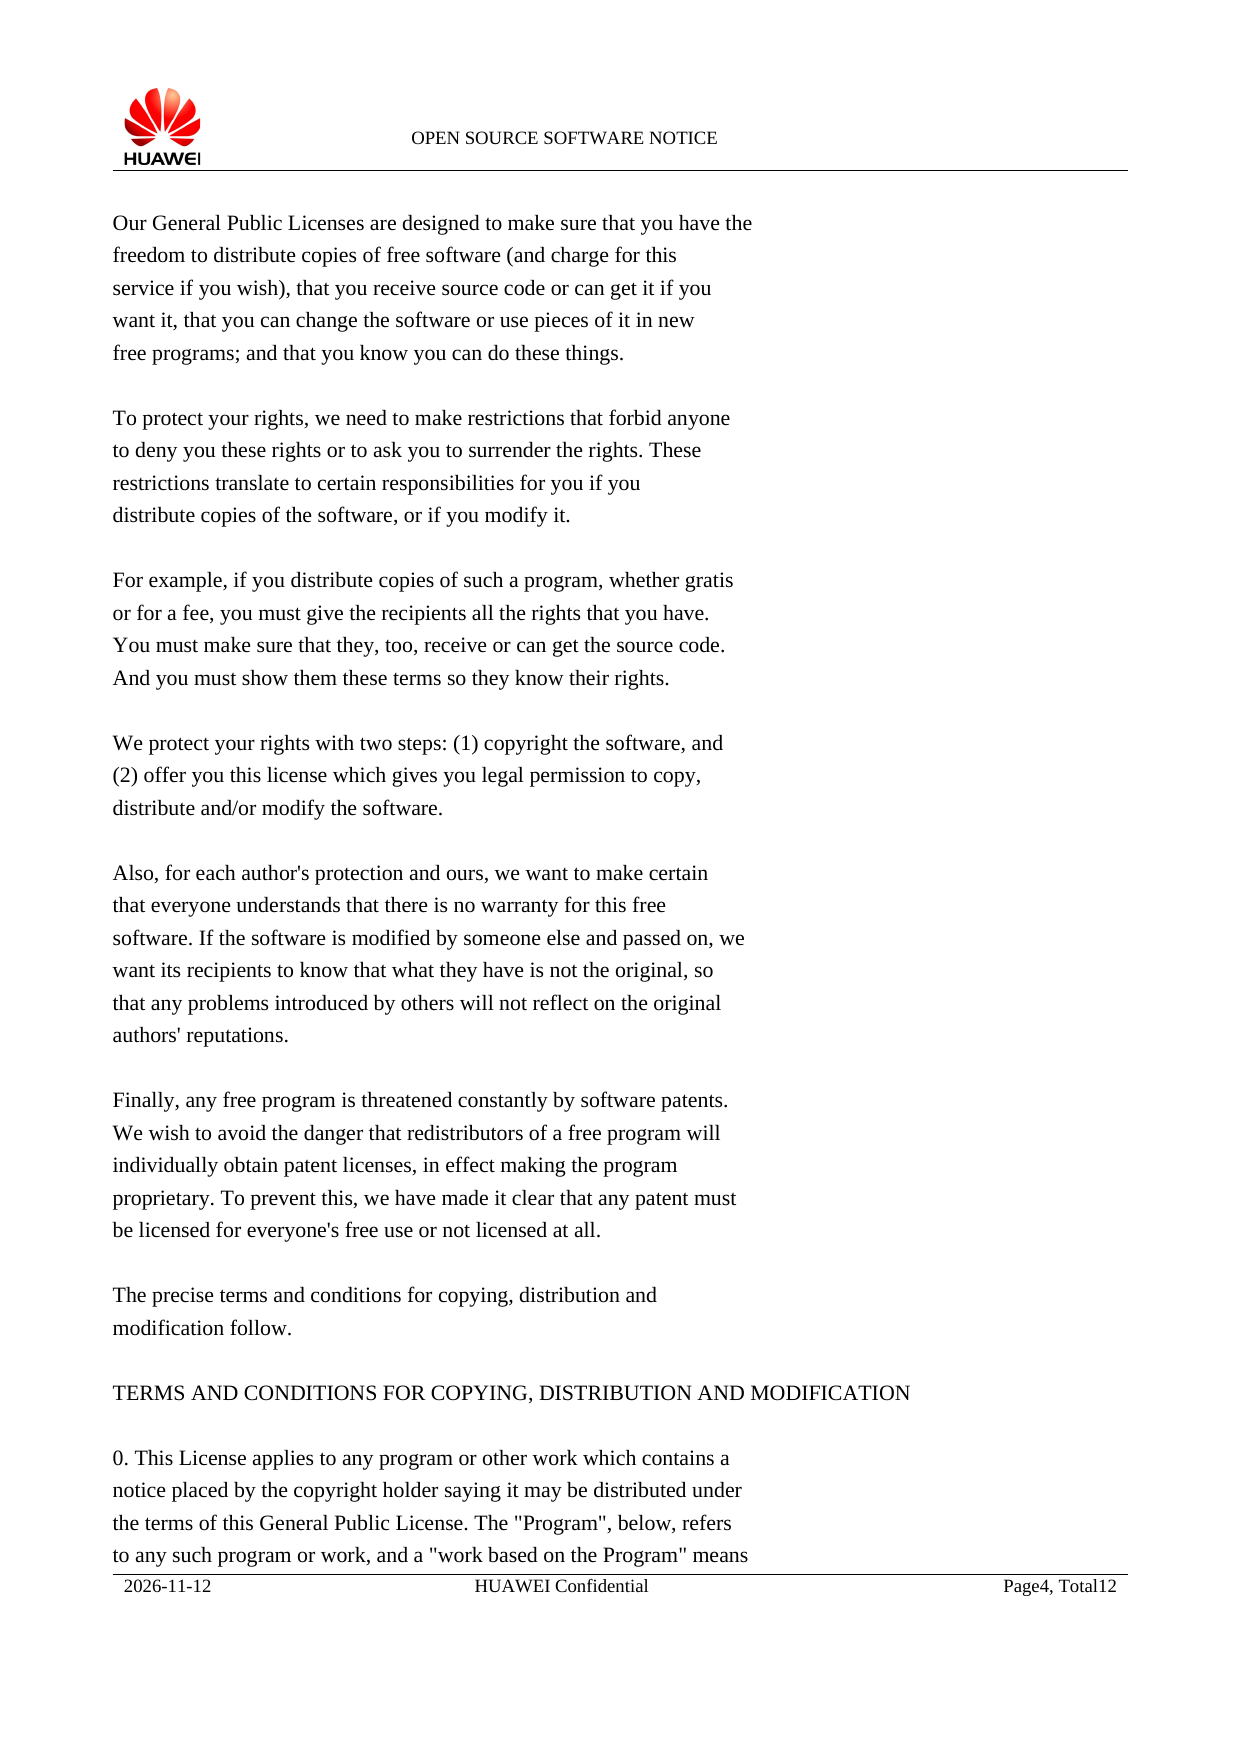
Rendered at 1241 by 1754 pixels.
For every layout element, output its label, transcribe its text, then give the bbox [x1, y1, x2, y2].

picture [124, 88, 201, 165]
